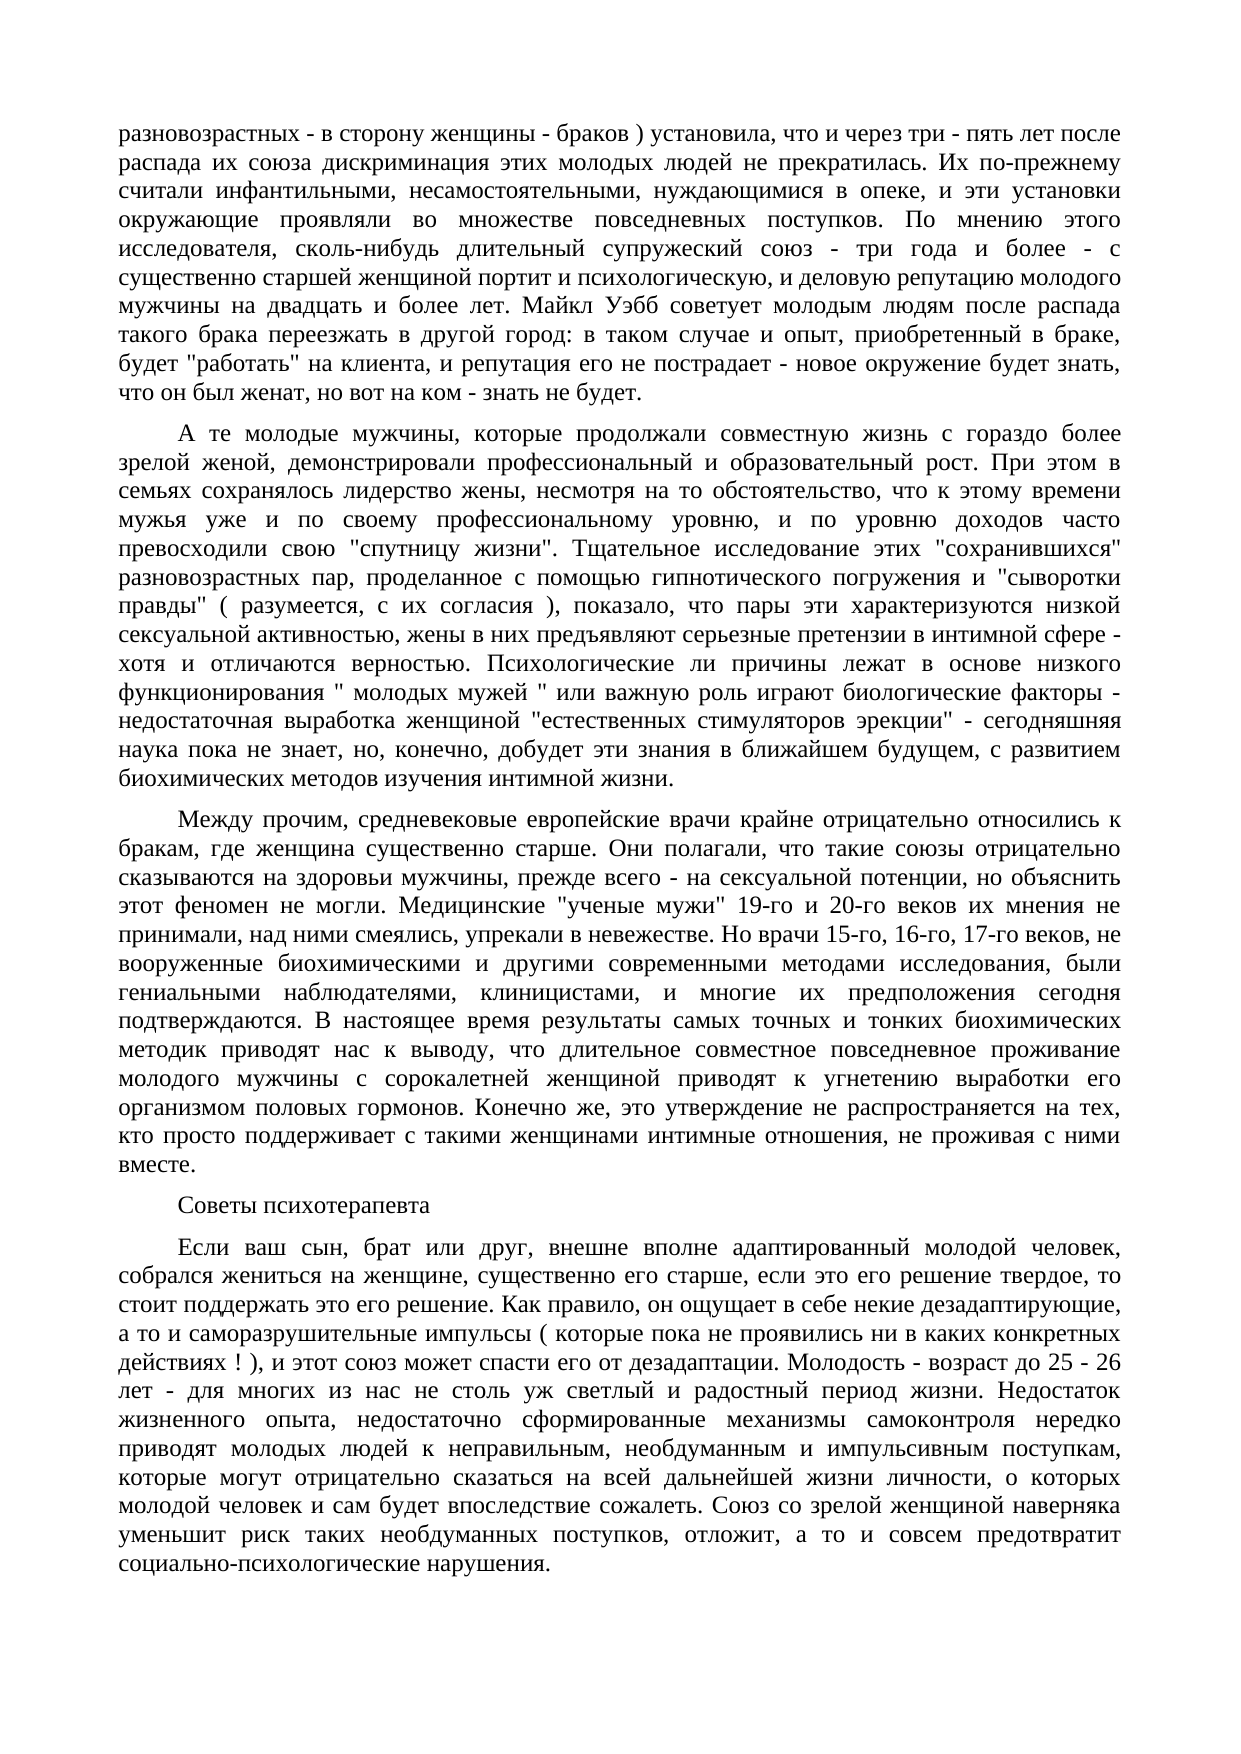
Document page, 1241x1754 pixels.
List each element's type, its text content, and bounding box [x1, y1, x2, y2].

text Советы психотерапевта [118, 1191, 1122, 1219]
text А те молодые мужчины, которые продолжали совместную жизнь с гораздо более зрелой женой, демонстрировали профессиональный и образовательный рост. При этом в семьях сохранялось лидерство жены, несмотря на то обстоятельство, что к этому времени мужья уже и по своему профессиональному уровню, и по уровню доходов часто превосходили свою "спутницу жизни". Тщательное исследование этих "сохранившихся" разновозрастных пар, проделанное с помощью гипнотического погружения и "сыворотки правды" ( разумеется, с их согласия ), показало, что пары эти характеризуются низкой сексуальной активностью, жены в них предъявляют серьезные претензии в интимной сфере - хотя и отличаются верностью. Психологические ли причины лежат в основе низкого функционирования " молодых мужей " или важную роль играют биологические факторы - недостаточная выработка женщиной "естественных стимуляторов эрекции" - сегодняшняя наука пока не знает, но, конечно, добудет эти знания в ближайшем будущем, с развитием биохимических методов изучения интимной жизни. [118, 418, 1122, 792]
text Между прочим, средневековые европейские врачи крайне отрицательно относились к бракам, где женщина существенно старше. Они полагали, что такие союзы отрицательно сказываются на здоровьи мужчины, прежде всего - на сексуальной потенции, но объяснить этот феномен не могли. Медицинские "ученые мужи" 19-го и 20-го веков их мнения не принимали, над ними смеялись, упрекали в невежестве. Но врачи 15-го, 16-го, 17-го веков, не вооруженные биохимическими и другими современными методами исследования, были гениальными наблюдателями, клиницистами, и многие их предположения сегодня подтверждаются. В настоящее время результаты самых точных и тонких биохимических методик приводят нас к выводу, что длительное совместное повседневное проживание молодого мужчины с сорокалетней женщиной приводят к угнетению выработки его организмом половых гормонов. Конечно же, это утверждение не распространяется на тех, кто просто поддерживает с такими женщинами интимные отношения, не проживая с ними вместе. [118, 804, 1122, 1178]
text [118, 118, 1122, 406]
text Если ваш сын, брат или друг, внешне вполне адаптированный молодой человек, собрался жениться на женщине, существенно его старше, если это его решение твердое, то стоит поддержать это его решение. Как правило, он ощущает в себе некие дезадаптирующие, а то и саморазрушительные импульсы ( которые пока не проявились ни в каких конкретных действиях ! ), и этот союз может спасти его от дезадаптации. Молодость - возраст до 25 - 26 лет - для многих из нас не столь уж светлый и радостный период жизни. Недостаток жизненного опыта, недостаточно сформированные механизмы самоконтроля нередко приводят молодых людей к неправильным, необдуманным и импульсивным поступкам, которые могут отрицательно сказаться на всей дальнейшей жизни личности, о которых молодой человек и сам будет впоследствие сожалеть. Союз со зрелой женщиной наверняка уменьшит риск таких необдуманных поступков, отложит, а то и совсем предотвратит социально-психологические нарушения. [118, 1232, 1122, 1577]
